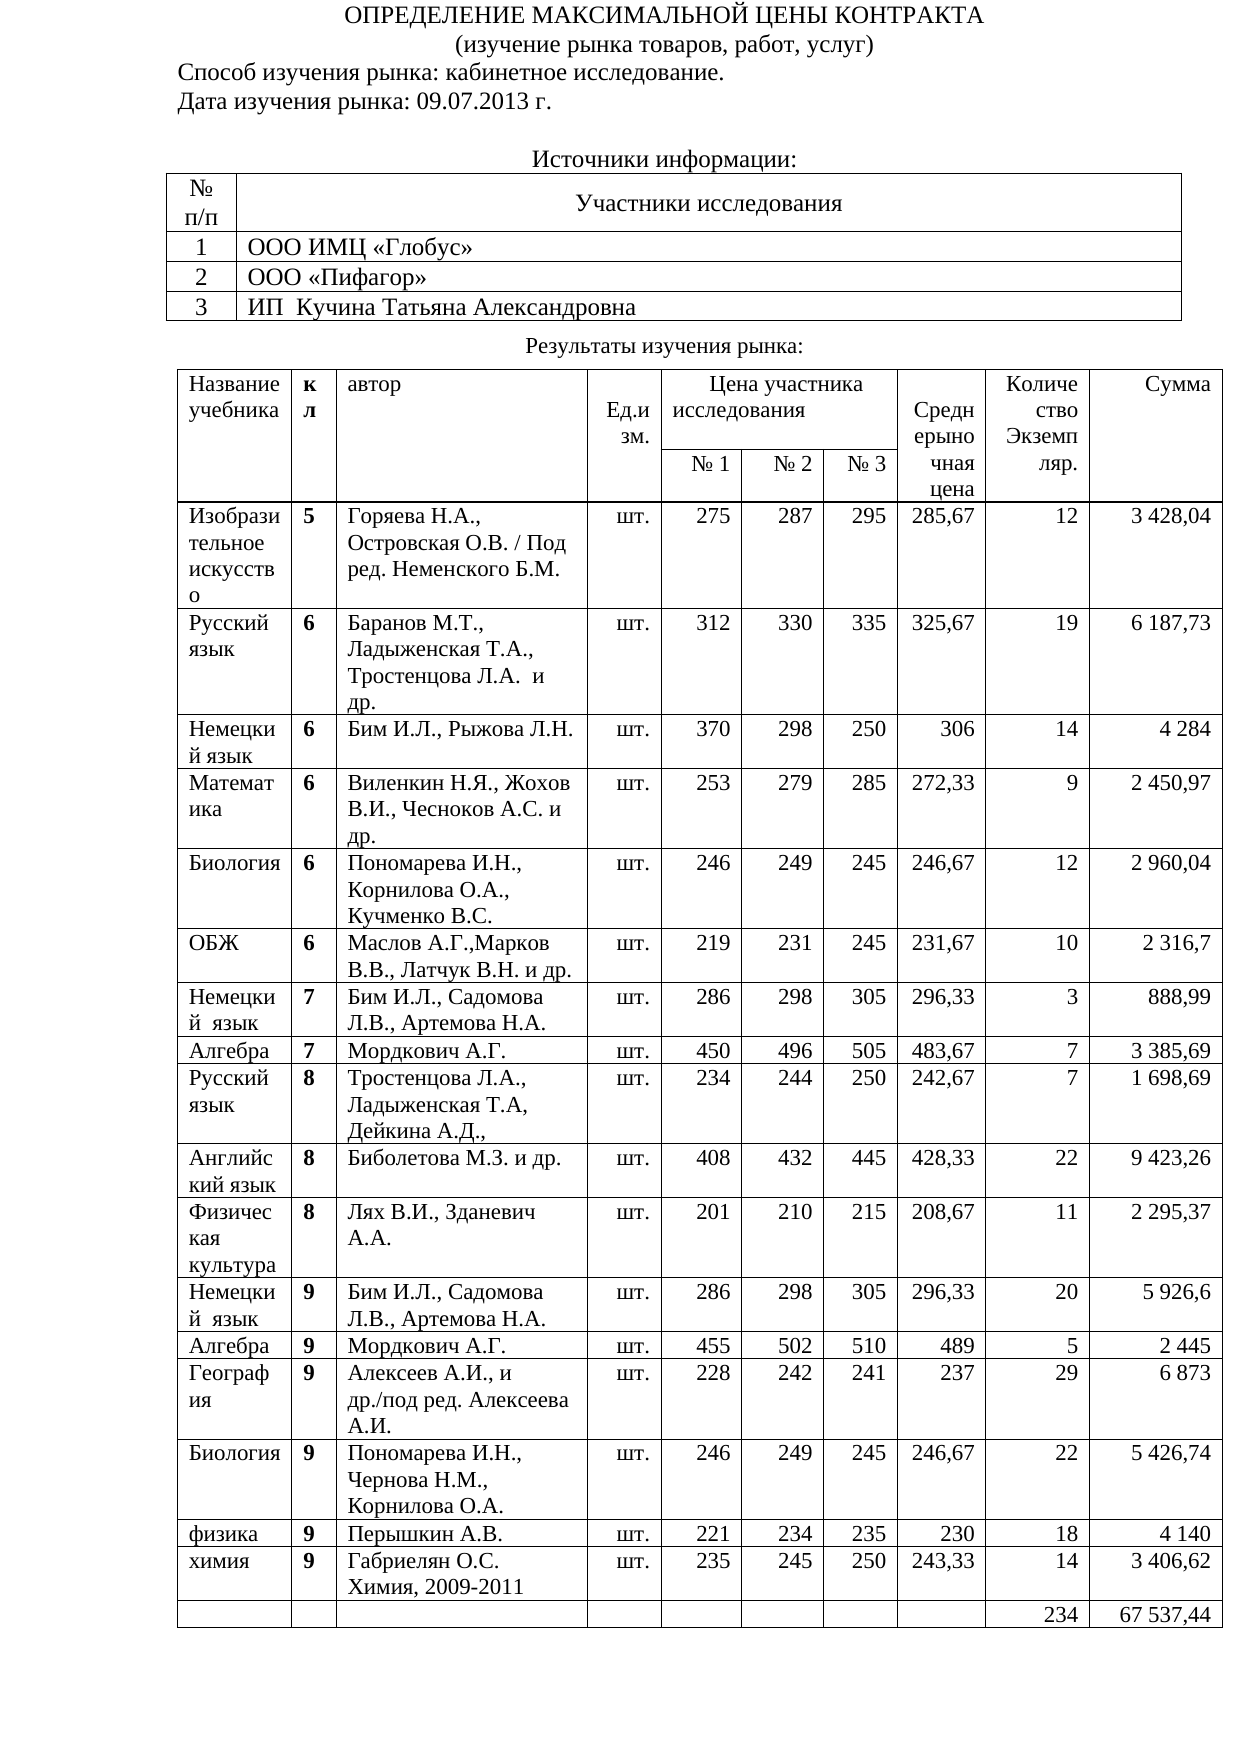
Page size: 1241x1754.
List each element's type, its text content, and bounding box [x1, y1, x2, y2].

table_cell шт. [588, 1064, 661, 1143]
table_cell 5 [292, 503, 336, 608]
table_cell ООО «Пифагор» [237, 262, 1181, 291]
table_cell 296,33 [898, 1278, 985, 1331]
table_cell 6 873 [1090, 1359, 1222, 1438]
table_cell 244 [742, 1064, 823, 1143]
table_cell 8 [292, 1144, 336, 1197]
table_cell Немецкий язык [178, 1278, 291, 1331]
table_cell 9 [292, 1278, 336, 1331]
table_cell 298 [742, 1278, 823, 1331]
table_cell шт. [588, 1359, 661, 1438]
table_cell шт. [588, 983, 661, 1036]
table_cell 1 698,69 [1090, 1064, 1222, 1143]
table_cell [292, 1601, 336, 1627]
table_cell 9 [292, 1520, 336, 1546]
table_cell 2 960,04 [1090, 849, 1222, 928]
table_cell Баранов М.Т., Ладыженская Т.А., Тростенцова Л.А. и др. [337, 609, 587, 714]
table_cell 7 [986, 1064, 1089, 1143]
table_cell 245 [824, 1440, 897, 1518]
table_cell 2 [167, 262, 236, 291]
table_cell Русский язык [178, 1064, 291, 1143]
table_cell ИП Кучина Татьяна Александровна [237, 292, 1181, 320]
text Источники информации: [177, 144, 1152, 172]
table_cell 235 [662, 1547, 741, 1600]
table_cell 305 [824, 983, 897, 1036]
table_cell 18 [986, 1520, 1089, 1546]
table_cell 8 [292, 1198, 336, 1277]
table_cell 237 [898, 1359, 985, 1438]
table_cell Бим И.Л., Рыжова Л.Н. [337, 715, 587, 768]
table_cell шт. [588, 1332, 661, 1358]
table_cell 250 [824, 1547, 897, 1600]
table_cell 9 [292, 1547, 336, 1600]
table_cell Виленкин Н.Я., Жохов В.И., Чесноков А.С. и др. [337, 769, 587, 848]
table_cell 9 423,26 [1090, 1144, 1222, 1197]
table_cell 330 [742, 609, 823, 714]
table_cell 246,67 [898, 1440, 985, 1518]
table_cell 483,67 [898, 1037, 985, 1063]
table_cell Горяева Н.А., Островская О.В. / Под ред. Неменского Б.М. [337, 503, 587, 608]
table_cell 246 [662, 849, 741, 928]
table_cell 428,33 [898, 1144, 985, 1197]
table_cell 298 [742, 983, 823, 1036]
table_cell [178, 1601, 291, 1627]
table_cell шт. [588, 1144, 661, 1197]
table_cell 3 [167, 292, 236, 320]
table_cell 234 [986, 1601, 1089, 1627]
table_cell Бим И.Л., Садомова Л.В., Артемова Н.А. [337, 1278, 587, 1331]
table_cell шт. [588, 503, 661, 608]
table_cell 1 [167, 232, 236, 261]
table_cell 10 [986, 929, 1089, 982]
table_cell 279 [742, 769, 823, 848]
table_cell Биболетова М.З. и др. [337, 1144, 587, 1197]
table_cell Мордкович А.Г. [337, 1037, 587, 1063]
table_cell 370 [662, 715, 741, 768]
table_cell 4 284 [1090, 715, 1222, 768]
table_cell 5 926,6 [1090, 1278, 1222, 1331]
table_cell 67 537,44 [1090, 1601, 1222, 1627]
table_cell 2 445 [1090, 1332, 1222, 1358]
table_cell 335 [824, 609, 897, 714]
table_cell шт. [588, 1520, 661, 1546]
table_cell шт. [588, 849, 661, 928]
table_header Ед.изм. [588, 370, 661, 501]
table_cell 12 [986, 849, 1089, 928]
table_cell 246 [662, 1440, 741, 1518]
table_cell 505 [824, 1037, 897, 1063]
table_header № п/п [167, 174, 236, 231]
table_cell 234 [662, 1064, 741, 1143]
table_cell 20 [986, 1278, 1089, 1331]
table_cell шт. [588, 929, 661, 982]
table_cell физика [178, 1520, 291, 1546]
table_cell 3 428,04 [1090, 503, 1222, 608]
table_cell 285,67 [898, 503, 985, 608]
table_cell № 3 [824, 450, 897, 501]
table_cell 29 [986, 1359, 1089, 1438]
table_cell 445 [824, 1144, 897, 1197]
table_cell Габриелян О.С. Химия, 2009-2011 [337, 1547, 587, 1600]
table_cell Алгебра [178, 1332, 291, 1358]
table_cell 250 [824, 715, 897, 768]
table_cell Пономарева И.Н., Чернова Н.М., Корнилова О.А. [337, 1440, 587, 1518]
table_cell 272,33 [898, 769, 985, 848]
table_cell 2 316,7 [1090, 929, 1222, 982]
table_cell 246,67 [898, 849, 985, 928]
table_cell № 2 [742, 450, 823, 501]
table_cell 221 [662, 1520, 741, 1546]
table_cell 305 [824, 1278, 897, 1331]
table_cell 6 [292, 929, 336, 982]
table_cell 6 [292, 609, 336, 714]
table_cell 230 [898, 1520, 985, 1546]
table_cell 253 [662, 769, 741, 848]
table_cell 3 385,69 [1090, 1037, 1222, 1063]
table_cell ООО ИМЦ «Глобус» [237, 232, 1181, 261]
table_cell 241 [824, 1359, 897, 1438]
table_cell 242,67 [898, 1064, 985, 1143]
table_header Название учебника [178, 370, 291, 501]
table_cell 298 [742, 715, 823, 768]
table_cell 208,67 [898, 1198, 985, 1277]
table_cell 496 [742, 1037, 823, 1063]
table_cell 287 [742, 503, 823, 608]
table_cell химия [178, 1547, 291, 1600]
text (изучение рынка товаров, работ, услуг) [177, 29, 1152, 57]
table_cell 5 426,74 [1090, 1440, 1222, 1518]
table_cell 11 [986, 1198, 1089, 1277]
table_cell Тростенцова Л.А., Ладыженская Т.А, Дейкина А.Д., [337, 1064, 587, 1143]
table_cell 249 [742, 1440, 823, 1518]
table_cell 6 [292, 849, 336, 928]
table_cell 408 [662, 1144, 741, 1197]
table_cell 6 [292, 769, 336, 848]
table_cell 295 [824, 503, 897, 608]
table_cell 210 [742, 1198, 823, 1277]
table_cell 22 [986, 1144, 1089, 1197]
table_cell 12 [986, 503, 1089, 608]
table_cell шт. [588, 1278, 661, 1331]
table_cell 245 [742, 1547, 823, 1600]
table_cell шт. [588, 609, 661, 714]
table_cell Русский язык [178, 609, 291, 714]
table_cell шт. [588, 769, 661, 848]
table_cell Перышкин А.В. [337, 1520, 587, 1546]
table_cell 510 [824, 1332, 897, 1358]
table_cell 285 [824, 769, 897, 848]
table_cell 489 [898, 1332, 985, 1358]
table_cell 432 [742, 1144, 823, 1197]
table_cell Биология [178, 1440, 291, 1518]
table_cell 243,33 [898, 1547, 985, 1600]
table_cell 450 [662, 1037, 741, 1063]
table_cell 2 450,97 [1090, 769, 1222, 848]
table_cell Лях В.И., Зданевич А.А. [337, 1198, 587, 1277]
table_cell Алексеев А.И., и др./под ред. Алексеева А.И. [337, 1359, 587, 1438]
table_cell Мордкович А.Г. [337, 1332, 587, 1358]
table_header Цена участника исследования [662, 370, 897, 449]
table_cell Биология [178, 849, 291, 928]
table_cell 7 [292, 983, 336, 1036]
table_cell Бим И.Л., Садомова Л.В., Артемова Н.А. [337, 983, 587, 1036]
table_cell [662, 1601, 741, 1627]
table_cell 312 [662, 609, 741, 714]
table_cell 14 [986, 1547, 1089, 1600]
table_cell Физическая культура [178, 1198, 291, 1277]
table_cell 9 [292, 1440, 336, 1518]
table_cell 296,33 [898, 983, 985, 1036]
table_cell 9 [292, 1359, 336, 1438]
table_cell 455 [662, 1332, 741, 1358]
text ОПРЕДЕЛЕНИЕ МАКСИМАЛЬНОЙ ЦЕНЫ КОНТРАКТА [177, 0, 1152, 29]
table_cell 242 [742, 1359, 823, 1438]
table_cell 234 [742, 1520, 823, 1546]
table_cell Пономарева И.Н., Корнилова О.А., Кучменко B.C. [337, 849, 587, 928]
table_cell [588, 1601, 661, 1627]
table_cell 250 [824, 1064, 897, 1143]
table_cell Изобразительное искусство [178, 503, 291, 608]
table_cell 502 [742, 1332, 823, 1358]
table_cell 5 [986, 1332, 1089, 1358]
table_cell 235 [824, 1520, 897, 1546]
table_header Количество Экземпляр. [986, 370, 1089, 501]
table_cell 275 [662, 503, 741, 608]
table_cell 286 [662, 983, 741, 1036]
table_cell Немецкий язык [178, 983, 291, 1036]
table_cell 228 [662, 1359, 741, 1438]
table_cell Английский язык [178, 1144, 291, 1197]
table_cell 201 [662, 1198, 741, 1277]
table_cell ОБЖ [178, 929, 291, 982]
table_cell 245 [824, 929, 897, 982]
table_cell 888,99 [1090, 983, 1222, 1036]
table_cell 231 [742, 929, 823, 982]
table_cell шт. [588, 1547, 661, 1600]
table_cell 19 [986, 609, 1089, 714]
table_header кл [292, 370, 336, 501]
table_header Участники исследования [237, 174, 1181, 231]
table_cell шт. [588, 1037, 661, 1063]
table_cell Всего [898, 1601, 985, 1627]
table_cell 306 [898, 715, 985, 768]
table_cell 9 [292, 1332, 336, 1358]
table_cell 14 [986, 715, 1089, 768]
text Дата изучения рынка: 09.07.2013 г. [177, 86, 1152, 115]
table_cell 9 [986, 769, 1089, 848]
table_cell Математика [178, 769, 291, 848]
table_cell 286 [662, 1278, 741, 1331]
table_cell [742, 1601, 823, 1627]
text Способ изучения рынка: кабинетное исследование. [177, 57, 1152, 86]
table_cell 8 [292, 1064, 336, 1143]
table_cell № 1 [662, 450, 741, 501]
table_cell Немецкий язык [178, 715, 291, 768]
text Результаты изучения рынка: [177, 332, 1152, 358]
table_cell 7 [292, 1037, 336, 1063]
table_cell шт. [588, 1198, 661, 1277]
table_header Сумма [1090, 370, 1222, 501]
table_cell 219 [662, 929, 741, 982]
table_cell Маслов А.Г.,Марков В.В., Латчук В.Н. и др. [337, 929, 587, 982]
table_cell 231,67 [898, 929, 985, 982]
table_cell 6 187,73 [1090, 609, 1222, 714]
table_header автор [337, 370, 587, 501]
table_cell 249 [742, 849, 823, 928]
table_cell 4 140 [1090, 1520, 1222, 1546]
table_cell 3 [986, 983, 1089, 1036]
table_cell [337, 1601, 587, 1627]
table_cell шт. [588, 715, 661, 768]
table_cell 3 406,62 [1090, 1547, 1222, 1600]
table_cell 7 [986, 1037, 1089, 1063]
table_cell 215 [824, 1198, 897, 1277]
table_header Среднерыночная цена [898, 370, 985, 501]
table_cell География [178, 1359, 291, 1438]
table_cell 6 [292, 715, 336, 768]
table_cell 22 [986, 1440, 1089, 1518]
table_cell 245 [824, 849, 897, 928]
table_cell 2 295,37 [1090, 1198, 1222, 1277]
table_cell [824, 1601, 897, 1627]
table_cell Алгебра [178, 1037, 291, 1063]
table_cell шт. [588, 1440, 661, 1518]
table_cell 325,67 [898, 609, 985, 714]
